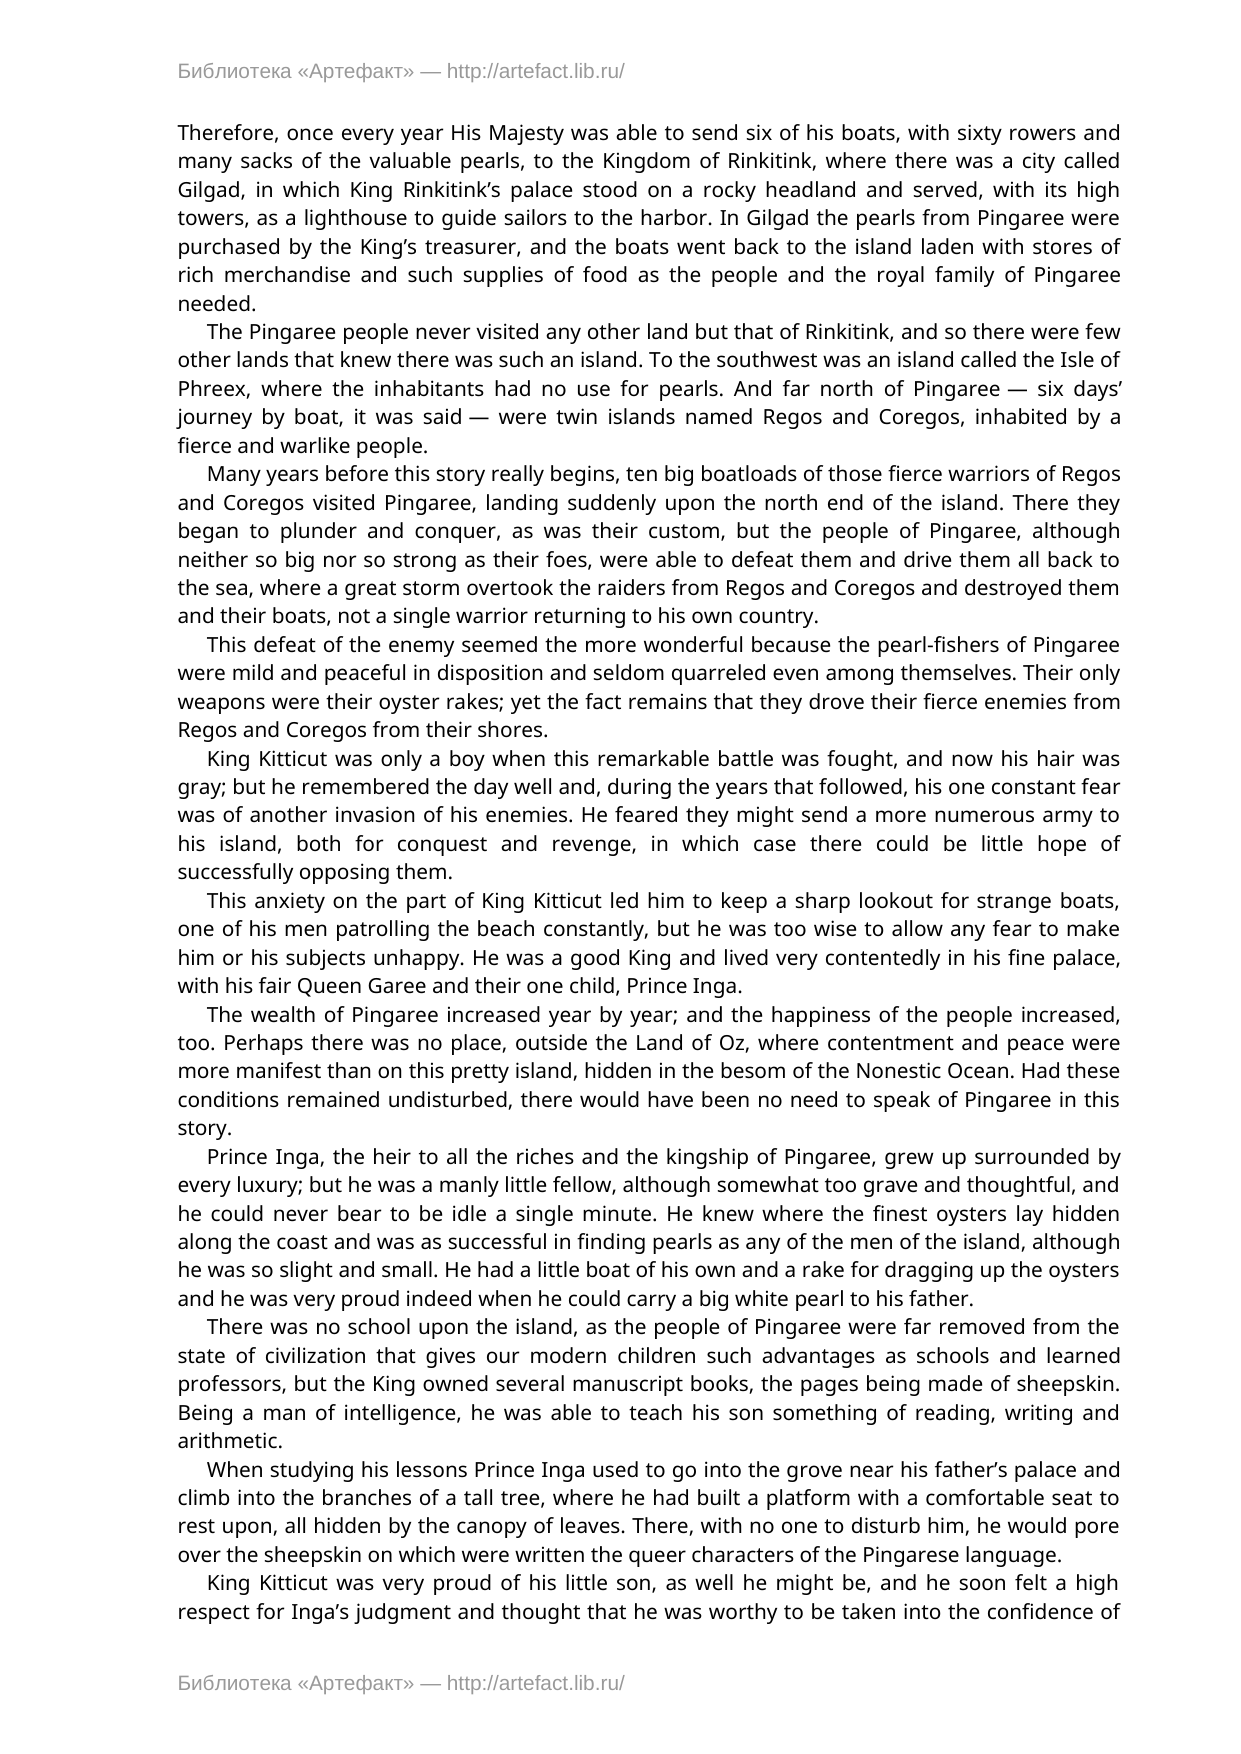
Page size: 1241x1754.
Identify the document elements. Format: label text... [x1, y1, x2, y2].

text When studying his lessons Prince Inga used to go into the grove near his father’s palace and climb into the branches of a tall tree, where he had built a platform with a comfortable seat to rest upon, all hidden by the canopy of leaves. There, with no one to disturb him, he would pore over the sheepskin on which were written the queer characters of the Pingarese language. [177, 1455, 1122, 1568]
text Prince Inga, the heir to all the riches and the kingship of Pingaree, grew up surrounded by every luxury; but he was a manly little fellow, although somewhat too grave and thoughtful, and he could never bear to be idle a single minute. He knew where the finest oysters lay hidden along the coast and was as successful in finding pearls as any of the men of the island, although he was so slight and small. He had a little boat of his own and a rake for dragging up the oysters and he was very proud indeed when he could carry a big white pearl to his father. [177, 1142, 1122, 1312]
text There was no school upon the island, as the people of Pingaree were far removed from the state of civilization that gives our modern children such advantages as schools and learned professors, but the King owned several manuscript books, the pages being made of sheepskin. Being a man of intelligence, he was able to teach his son something of reading, writing and arithmetic. [177, 1312, 1122, 1455]
text King Kitticut was only a boy when this remarkable battle was fought, and now his hair was gray; but he remembered the day well and, during the years that followed, his one constant fear was of another invasion of his enemies. He feared they might send a more numerous army to his island, both for conquest and revenge, in which case there could be little hope of successfully opposing them. [177, 744, 1122, 886]
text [177, 1568, 1122, 1625]
text This defeat of the enemy seemed the more wonderful because the pearl-fishers of Pingaree were mild and peaceful in disposition and seldom quarreled even among themselves. Their only weapons were their oyster rakes; yet the fact remains that they drove their fierce enemies from Regos and Coregos from their shores. [177, 630, 1122, 744]
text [177, 118, 1122, 317]
text Many years before this story really begins, ten big boatloads of those fierce warriors of Regos and Coregos visited Pingaree, landing suddenly upon the north end of the island. There they began to plunder and conquer, as was their custom, but the people of Pingaree, although neither so big nor so strong as their foes, were able to defeat them and drive them all back to the sea, where a great storm overtook the raiders from Regos and Coregos and destroyed them and their boats, not a single warrior returning to his own country. [177, 459, 1122, 630]
text The Pingaree people never visited any other land but that of Rinkitink, and so there were few other lands that knew there was such an island. To the southwest was an island called the Isle of Phreex, where the inhabitants had no use for pearls. And far north of Pingaree — six days’ journey by boat, it was said — were twin islands named Regos and Coregos, inhabited by a fierce and warlike people. [177, 317, 1122, 459]
text This anxiety on the part of King Kitticut led him to keep a sharp lookout for strange boats, one of his men patrolling the beach constantly, but he was too wise to allow any fear to make him or his subjects unhappy. He was a good King and lived very contentedly in his fine palace, with his fair Queen Garee and their one child, Prince Inga. [177, 886, 1122, 1000]
text The wealth of Pingaree increased year by year; and the happiness of the people increased, too. Perhaps there was no place, outside the Land of Oz, where contentment and peace were more manifest than on this pretty island, hidden in the besom of the Nonestic Ocean. Had these conditions remained undisturbed, there would have been no need to speak of Pingaree in this story. [177, 1000, 1122, 1142]
